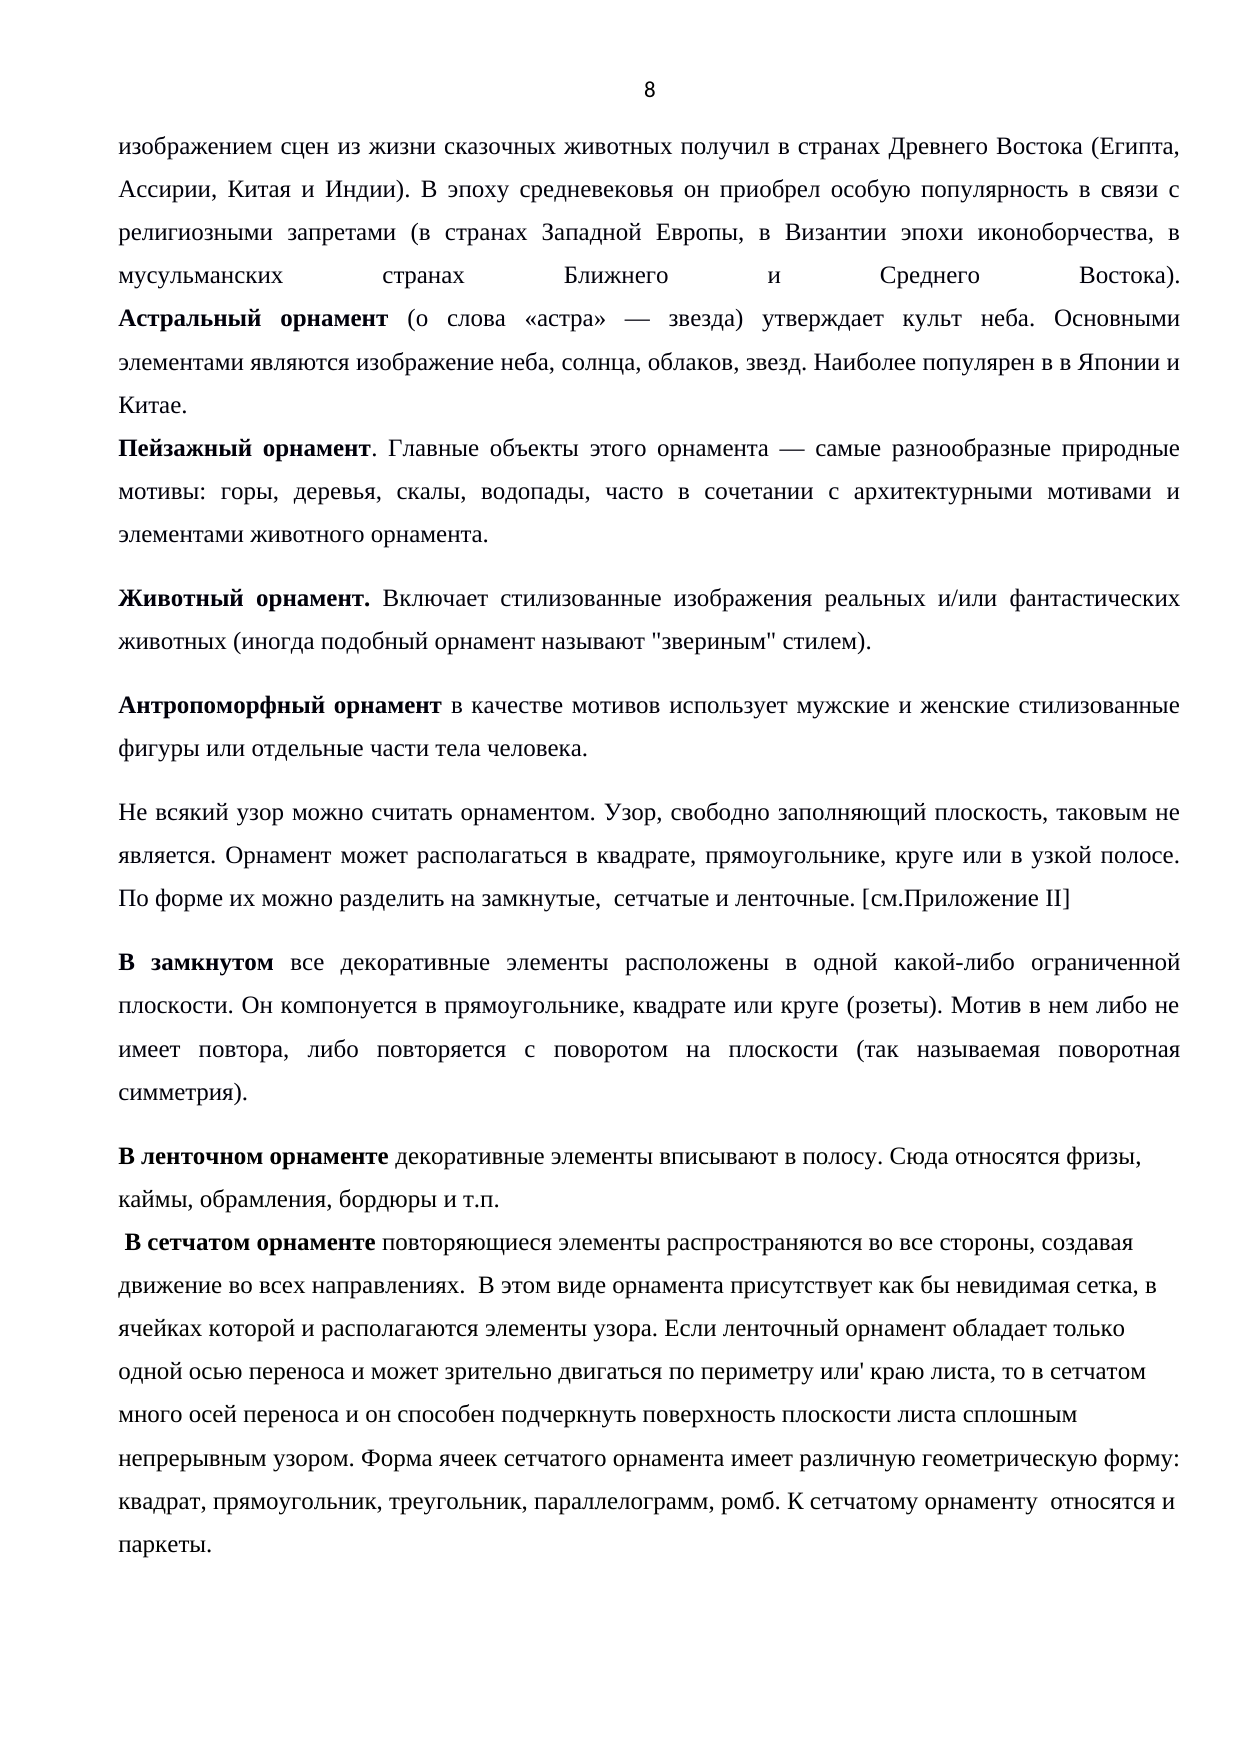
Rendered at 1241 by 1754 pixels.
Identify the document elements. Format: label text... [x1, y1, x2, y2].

text Антропоморфный орнамент в качестве мотивов использует мужские и женские стилизованные фигуры или отдельные части тела человека. [118, 690, 1181, 762]
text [118, 131, 1181, 548]
text Не всякий узор можно считать орнаментом. Узор, свободно заполняющий плоскость, таковым не является. Орнамент может располагаться в квадрате, прямоугольнике, круге или в узкой полосе. По форме их можно разделить на замкнутые, сетчатые и ленточные. [cм.Приложение II] [118, 797, 1181, 912]
text В сетчатом орнаменте повторяющиеся элементы распространяются во все стороны, создавая движение во всех направлениях. В этом виде орнамента присутствует как бы невидимая сетка, в ячейках которой и располагаются элементы узора. Если ленточный орнамент обладает только одной осью переноса и может зрительно двигаться по периметру или' краю листа, то в сетчатом много осей переноса и он способен подчеркнуть поверхность плоскости листа сплошным непрерывным узором. Форма ячеек сетчатого орнамента имеет различную геометрическую форму: квадрат, прямоугольник, треугольник, параллелограмм, ромб. К сетчатому орнаменту относятся и паркеты. [118, 1227, 1181, 1558]
text В замкнутом все декоративные элементы расположены в одной какой-либо ограниченной плоскости. Он компонуется в прямоугольнике, квадрате или круге (розеты). Мотив в нем либо не имеет повтора, либо повторяется с поворотом на плоскости (так называемая поворотная симметрия). [118, 947, 1181, 1106]
text Животный орнамент. Включает стилизованные изображения реальных и/или фантастических животных (иногда подобный орнамент называют "звериным" стилем). [118, 583, 1181, 655]
text В ленточном орнаменте декоративные элементы вписывают в полосу. Сюда относятся фризы, каймы, обрамления, бордюры и т.п. [118, 1141, 1181, 1213]
